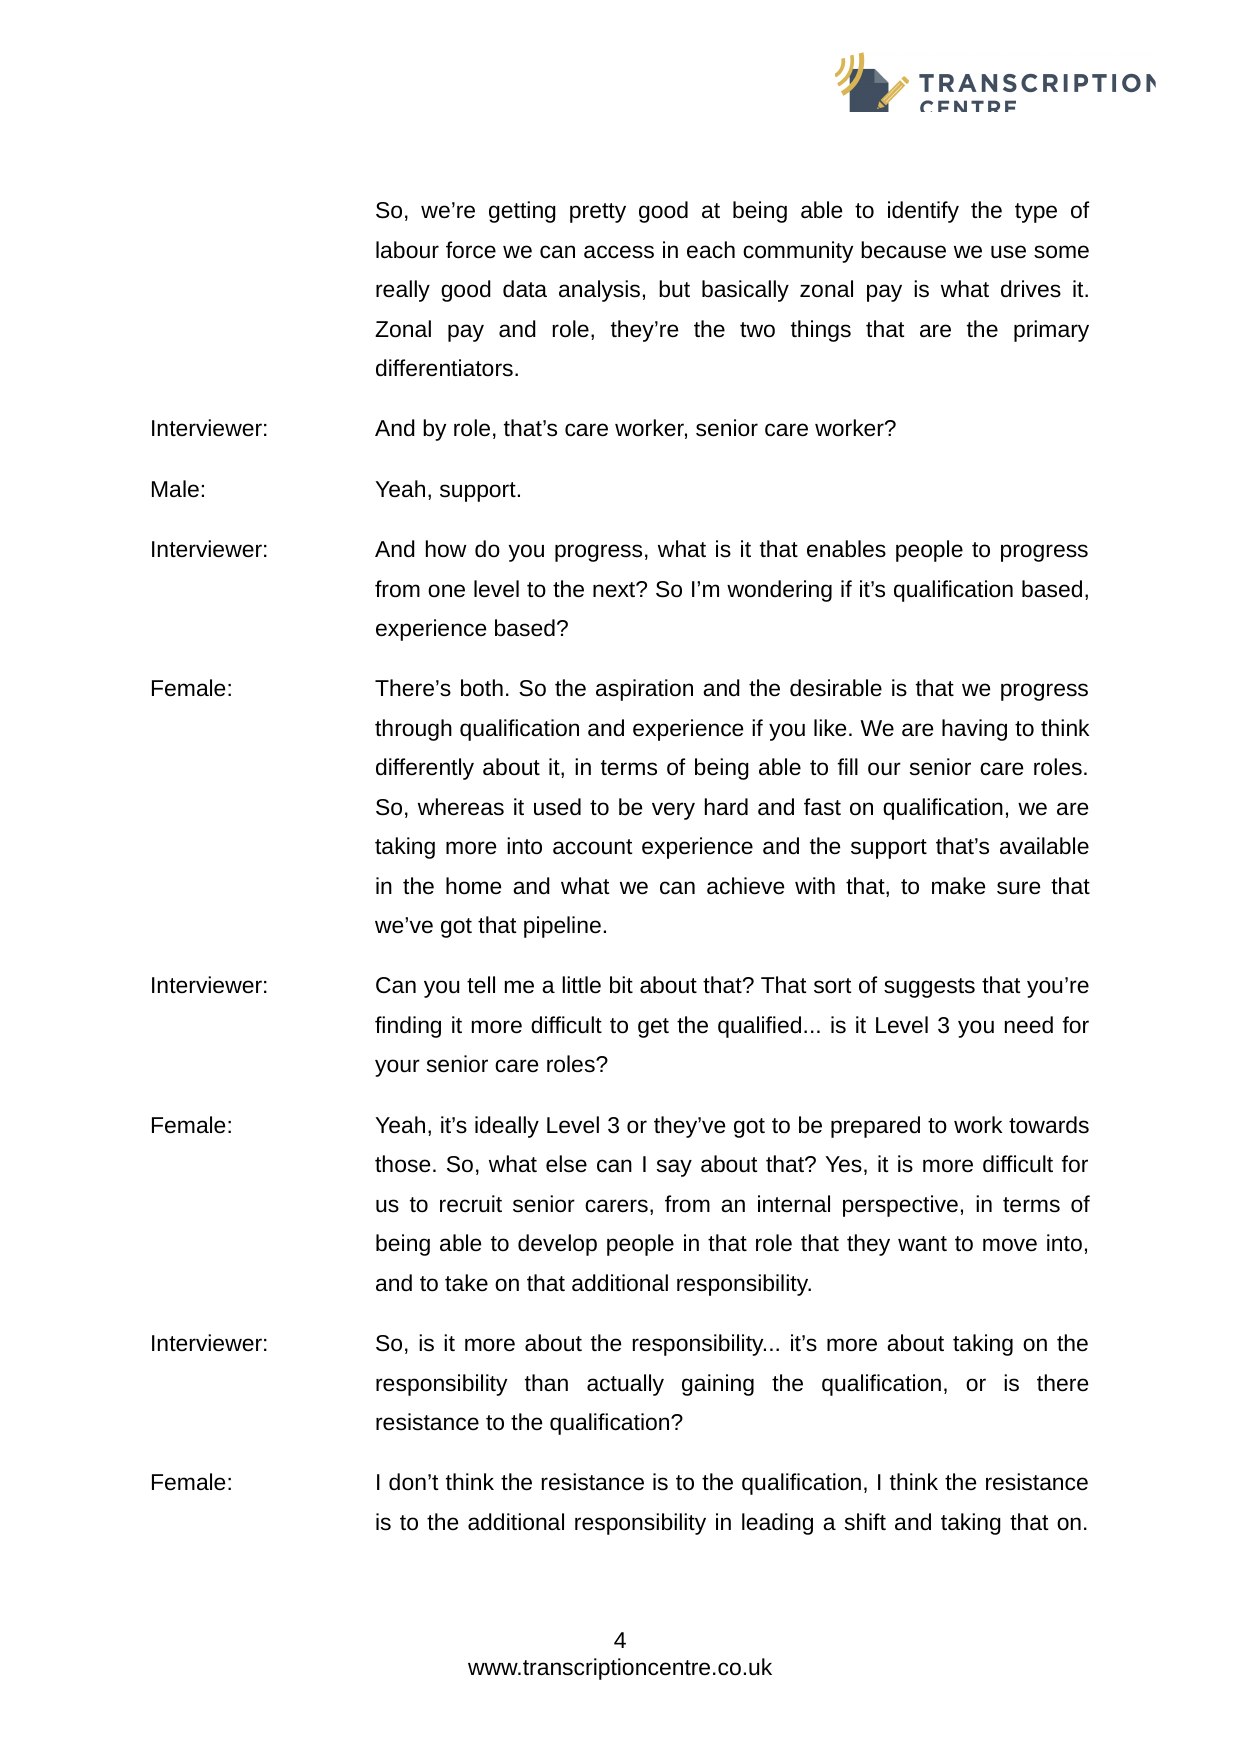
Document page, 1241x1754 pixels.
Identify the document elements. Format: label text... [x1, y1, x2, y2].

text Interviewer: Can you tell me a little bit about that? That sort of suggests that you’re finding it more difficult to get the qualified... is it Level 3 you need for your senior care roles? [150, 972, 1090, 1078]
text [150, 1469, 1090, 1535]
text Interviewer: So, is it more about the responsibility... it’s more about taking on the responsibility than actually gaining the qualification, or is there resistance to the qualification? [150, 1330, 1090, 1435]
text Male: Yeah, support. [150, 476, 1090, 502]
text Female: There’s both. So the aspiration and the desirable is that we progress through qualification and experience if you like. We are having to think differently about it, in terms of being able to fill our senior care roles. So, whereas it used to be very hard and fast on qualification, we are taking more into account experience and the support that’s available in the home and what we can achieve with that, to make sure that we’ve got that pipeline. [150, 675, 1090, 938]
text Interviewer: And by role, that’s care worker, senior care worker? [150, 415, 1090, 442]
text Interviewer: And how do you progress, what is it that enables people to progress from one level to the next? So I’m wondering if it’s qualification based, experience based? [150, 536, 1090, 641]
text Female: Yeah, it’s ideally Level 3 or they’ve got to be prepared to work towards those. So, what else can I say about that? Yes, it is more difficult for us to recruit senior carers, from an internal perspective, in terms of being able to develop people in that role that they want to move into, and to take on that additional responsibility. [150, 1112, 1090, 1296]
text So, we’re getting pretty good at being able to identify the type of labour force we can access in each community because we use some really good data analysis, but basically zonal pay is what drives it. Zonal pay and role, they’re the two things that are the primary differentiators. [150, 197, 1090, 381]
picture [834, 52, 1156, 112]
